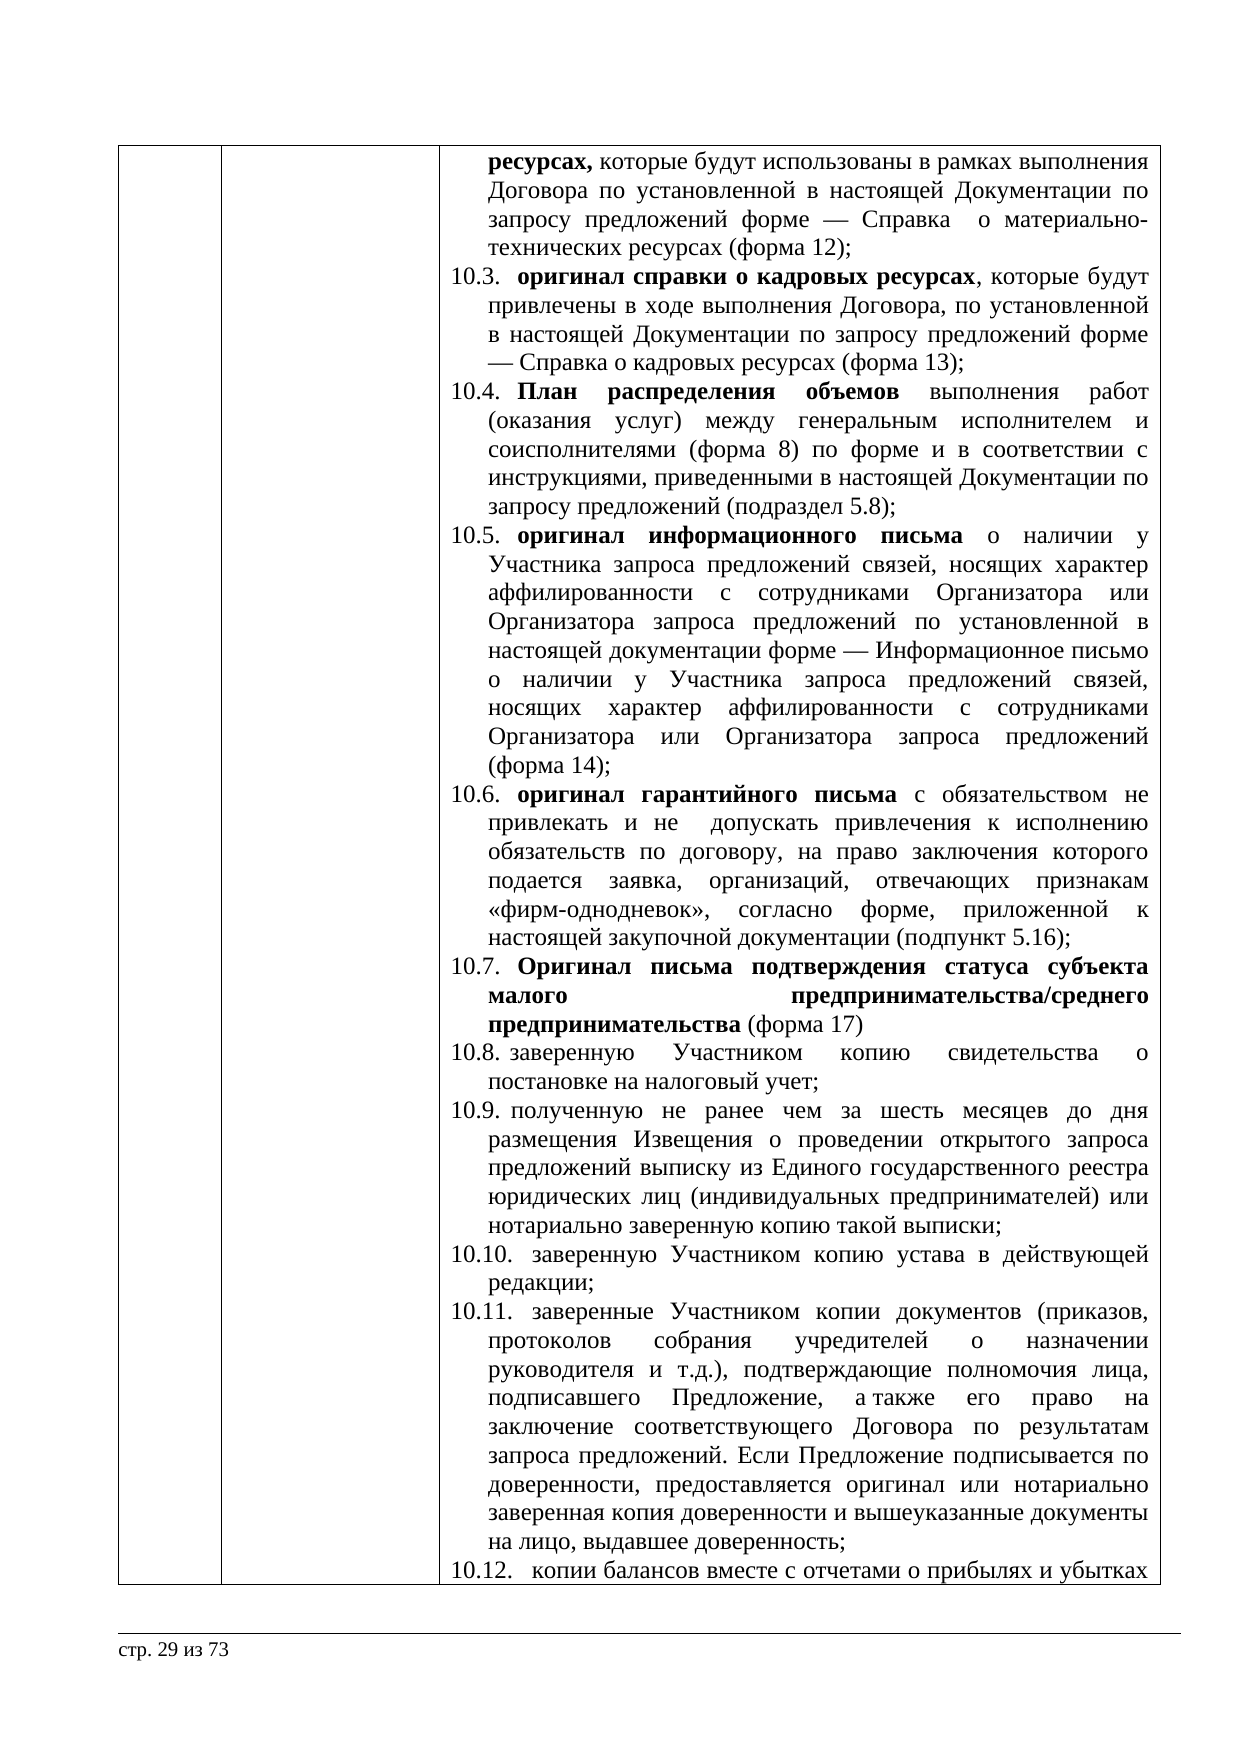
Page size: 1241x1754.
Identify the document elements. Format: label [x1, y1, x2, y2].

table_cell [119, 146, 221, 1584]
table_cell [440, 146, 1160, 1584]
table_cell [222, 146, 439, 1584]
